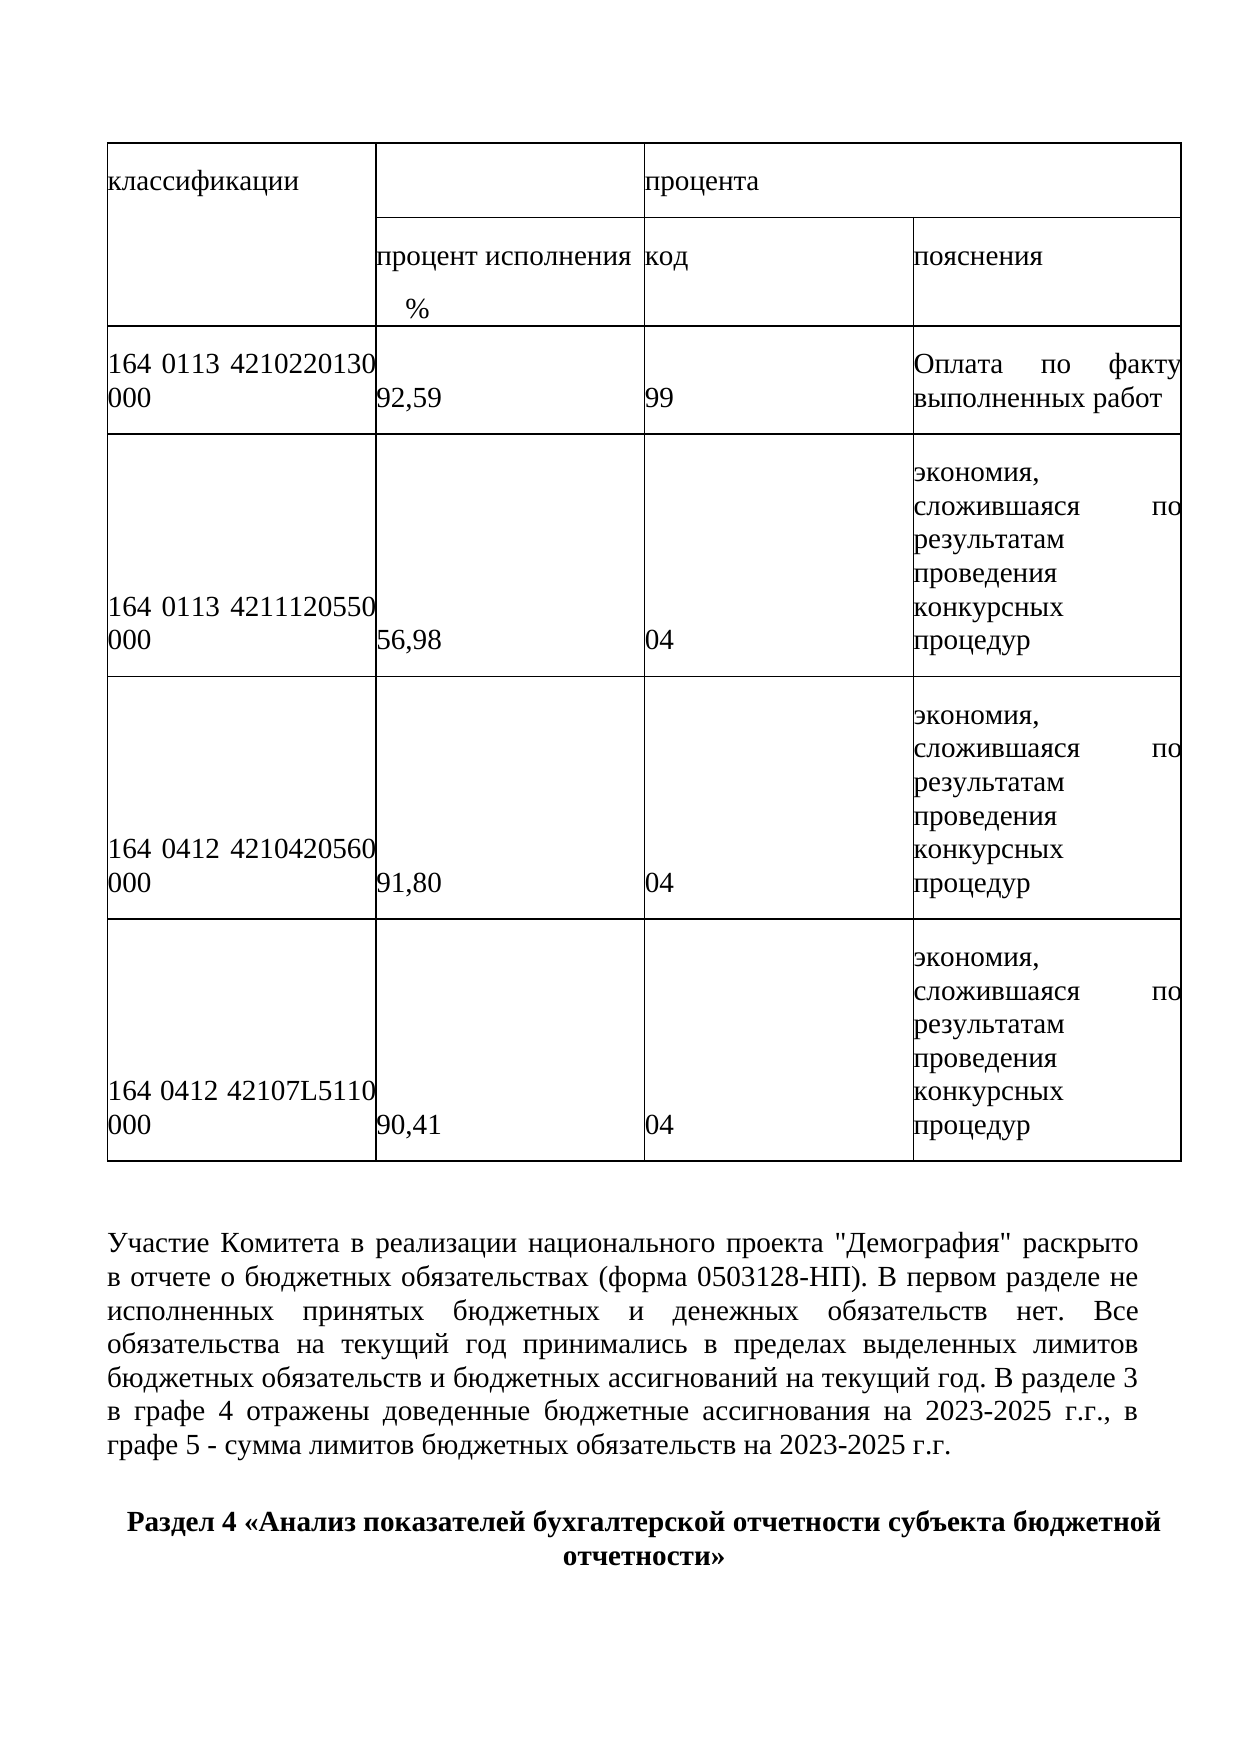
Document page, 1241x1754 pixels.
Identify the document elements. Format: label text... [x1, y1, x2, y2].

table_cell Раздел 3 «Анализ отчета об исполнении бюджета субъектом бюджетной отчетности» [645, 920, 913, 1160]
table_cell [377, 144, 644, 217]
table_cell Раздел 3 «Анализ отчета об исполнении бюджета субъектом бюджетной отчетности» [645, 435, 913, 676]
table_cell Раздел 3 «Анализ отчета об исполнении бюджета субъектом бюджетной отчетности» [377, 327, 644, 433]
table_cell Раздел 3 «Анализ отчета об исполнении бюджета субъектом бюджетной отчетности» [914, 677, 1180, 918]
table_cell Раздел 3 «Анализ отчета об исполнении бюджета субъектом бюджетной отчетности» [377, 435, 644, 676]
table_cell Раздел 3 «Анализ отчета об исполнении бюджета субъектом бюджетной отчетности» [108, 435, 375, 676]
table_cell Раздел 3 «Анализ отчета об исполнении бюджета субъектом бюджетной отчетности» [108, 327, 375, 433]
table_cell Раздел 3 «Анализ отчета об исполнении бюджета субъектом бюджетной отчетности» [108, 920, 375, 1160]
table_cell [645, 144, 1180, 217]
table_cell Раздел 3 «Анализ отчета об исполнении бюджета субъектом бюджетной отчетности» [914, 920, 1180, 1160]
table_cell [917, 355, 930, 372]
table_cell Раздел 3 «Анализ отчета об исполнении бюджета субъектом бюджетной отчетности» [108, 677, 375, 918]
table_cell Раздел 3 «Анализ отчета об исполнении бюджета субъектом бюджетной отчетности» [377, 218, 644, 325]
table_cell Раздел 3 «Анализ отчета об исполнении бюджета субъектом бюджетной отчетности» [914, 435, 1180, 676]
table_cell Раздел 3 «Анализ отчета об исполнении бюджета субъектом бюджетной отчетности» [377, 920, 644, 1160]
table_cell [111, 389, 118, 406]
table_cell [108, 144, 375, 325]
table_cell Раздел 3 «Анализ отчета об исполнении бюджета субъектом бюджетной отчетности» [107, 1162, 1181, 1504]
table_cell Раздел 3 «Анализ отчета об исполнении бюджета субъектом бюджетной отчетности» [645, 677, 913, 918]
table_cell Раздел 3 «Анализ отчета об исполнении бюджета субъектом бюджетной отчетности» [377, 677, 644, 918]
table_cell Раздел 3 «Анализ отчета об исполнении бюджета субъектом бюджетной отчетности» [914, 327, 1180, 433]
table_cell Раздел 3 «Анализ отчета об исполнении бюджета субъектом бюджетной отчетности» [645, 218, 913, 325]
table_cell Раздел 3 «Анализ отчета об исполнении бюджета субъектом бюджетной отчетности» [645, 327, 913, 433]
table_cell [107, 1504, 1181, 1595]
table_cell Раздел 3 «Анализ отчета об исполнении бюджета субъектом бюджетной отчетности» [914, 218, 1180, 325]
